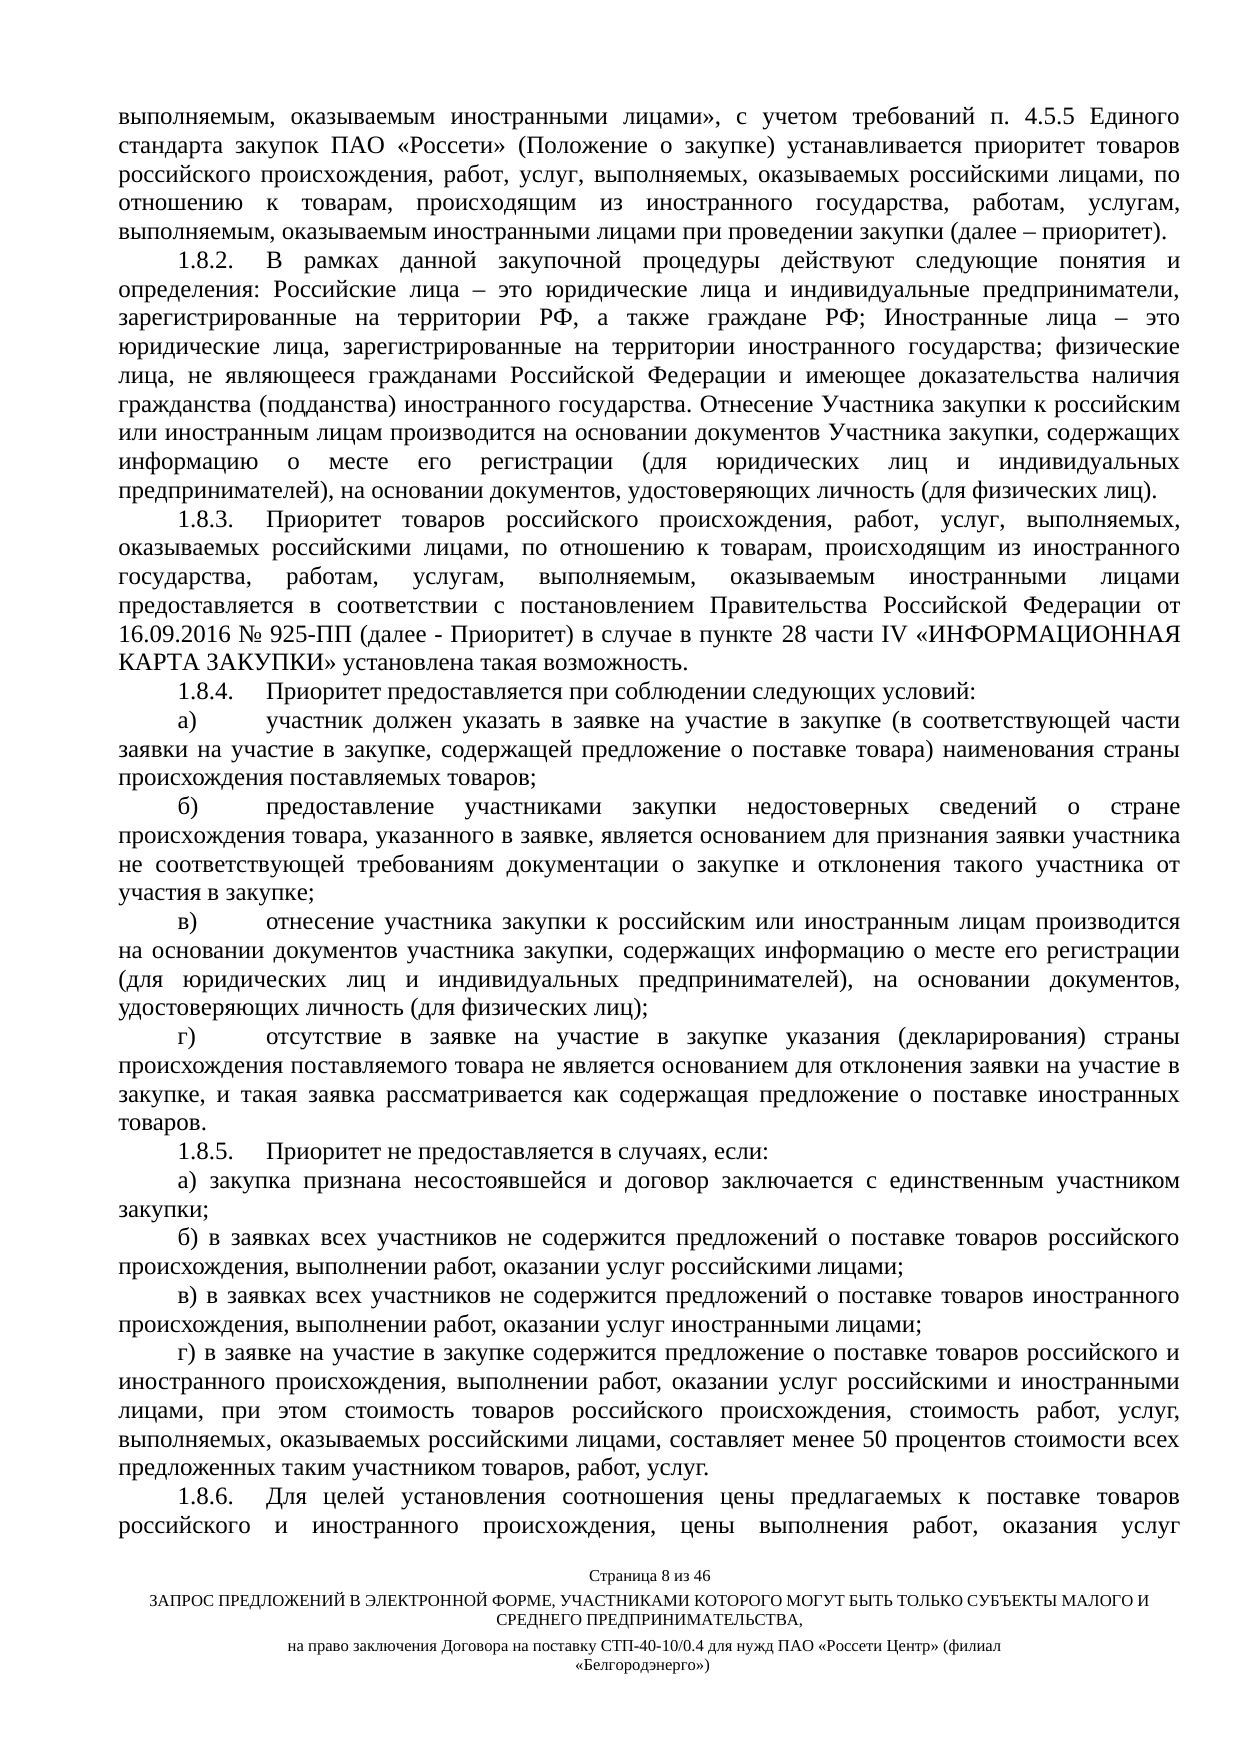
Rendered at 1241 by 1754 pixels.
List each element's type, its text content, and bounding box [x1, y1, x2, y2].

list отсутствие в заявке на участие в закупке указания (декларирования) страны происхождения поставляемого товара не является основанием для отклонения заявки на участие в закупке, и такая заявка рассматривается как содержащая предложение о поставке иностранных товаров. [118, 1021, 1181, 1136]
subtitle Приоритет товаров российского происхождения, работ, услуг, выполняемых, оказываемых российскими лицами, по отношению к товарам, происходящим из иностранного государства, работам, услугам, выполняемым, оказываемым иностранными лицами предоставляется в соответствии с постановлением Правительства Российской Федерации от 16.09.2016 № 925-ПП (далее - Приоритет) в случае в пункте 28 части IV «ИНФОРМАЦИОННАЯ КАРТА ЗАКУПКИ» установлена такая возможность. [118, 504, 1181, 676]
list отнесение участника закупки к российским или иностранным лицам производится на основании документов участника закупки, содержащих информацию о месте его регистрации (для юридических лиц и индивидуальных предпринимателей), на основании документов, удостоверяющих личность (для физических лиц); [118, 906, 1181, 1021]
list предоставление участниками закупки недостоверных сведений о стране происхождения товара, указанного в заявке, является основанием для признания заявки участника не соответствующей требованиям документации о закупке и отклонения такого участника от участия в закупке; [118, 791, 1181, 906]
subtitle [118, 1481, 1181, 1539]
subtitle Приоритет не предоставляется в случаях, если: [118, 1136, 1181, 1165]
list а) закупка признана несостоявшейся и договор заключается с единственным участником закупки; [118, 1165, 1181, 1222]
list участник должен указать в заявке на участие в закупке (в соответствующей части заявки на участие в закупке, содержащей предложение о поставке товара) наименования страны происхождения поставляемых товаров; [118, 705, 1181, 791]
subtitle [118, 101, 1181, 245]
list б) в заявках всех участников не содержится предложений о поставке товаров российского происхождения, выполнении работ, оказании услуг российскими лицами; [118, 1222, 1181, 1280]
list в) в заявках всех участников не содержится предложений о поставке товаров иностранного происхождения, выполнении работ, оказании услуг иностранными лицами; [118, 1280, 1181, 1337]
subtitle Приоритет предоставляется при соблюдении следующих условий: [118, 676, 1181, 705]
list г) в заявке на участие в закупке содержится предложение о поставке товаров российского и иностранного происхождения, выполнении работ, оказании услуг российскими и иностранными лицами, при этом стоимость товаров российского происхождения, стоимость работ, услуг, выполняемых, оказываемых российскими лицами, составляет менее 50 процентов стоимости всех предложенных таким участником товаров, работ, услуг. [118, 1337, 1181, 1481]
subtitle В рамках данной закупочной процедуры действуют следующие понятия и определения: Российские лица – это юридические лица и индивидуальные предприниматели, зарегистрированные на территории РФ, а также граждане РФ; Иностранные лица – это юридические лица, зарегистрированные на территории иностранного государства; физические лица, не являющееся гражданами Российской Федерации и имеющее доказательства наличия гражданства (подданства) иностранного государства. Отнесение Участника закупки к российским или иностранным лицам производится на основании документов Участника закупки, содержащих информацию о месте его регистрации (для юридических лиц и индивидуальных предпринимателей), на основании документов, удостоверяющих личность (для физических лиц). [118, 245, 1181, 504]
